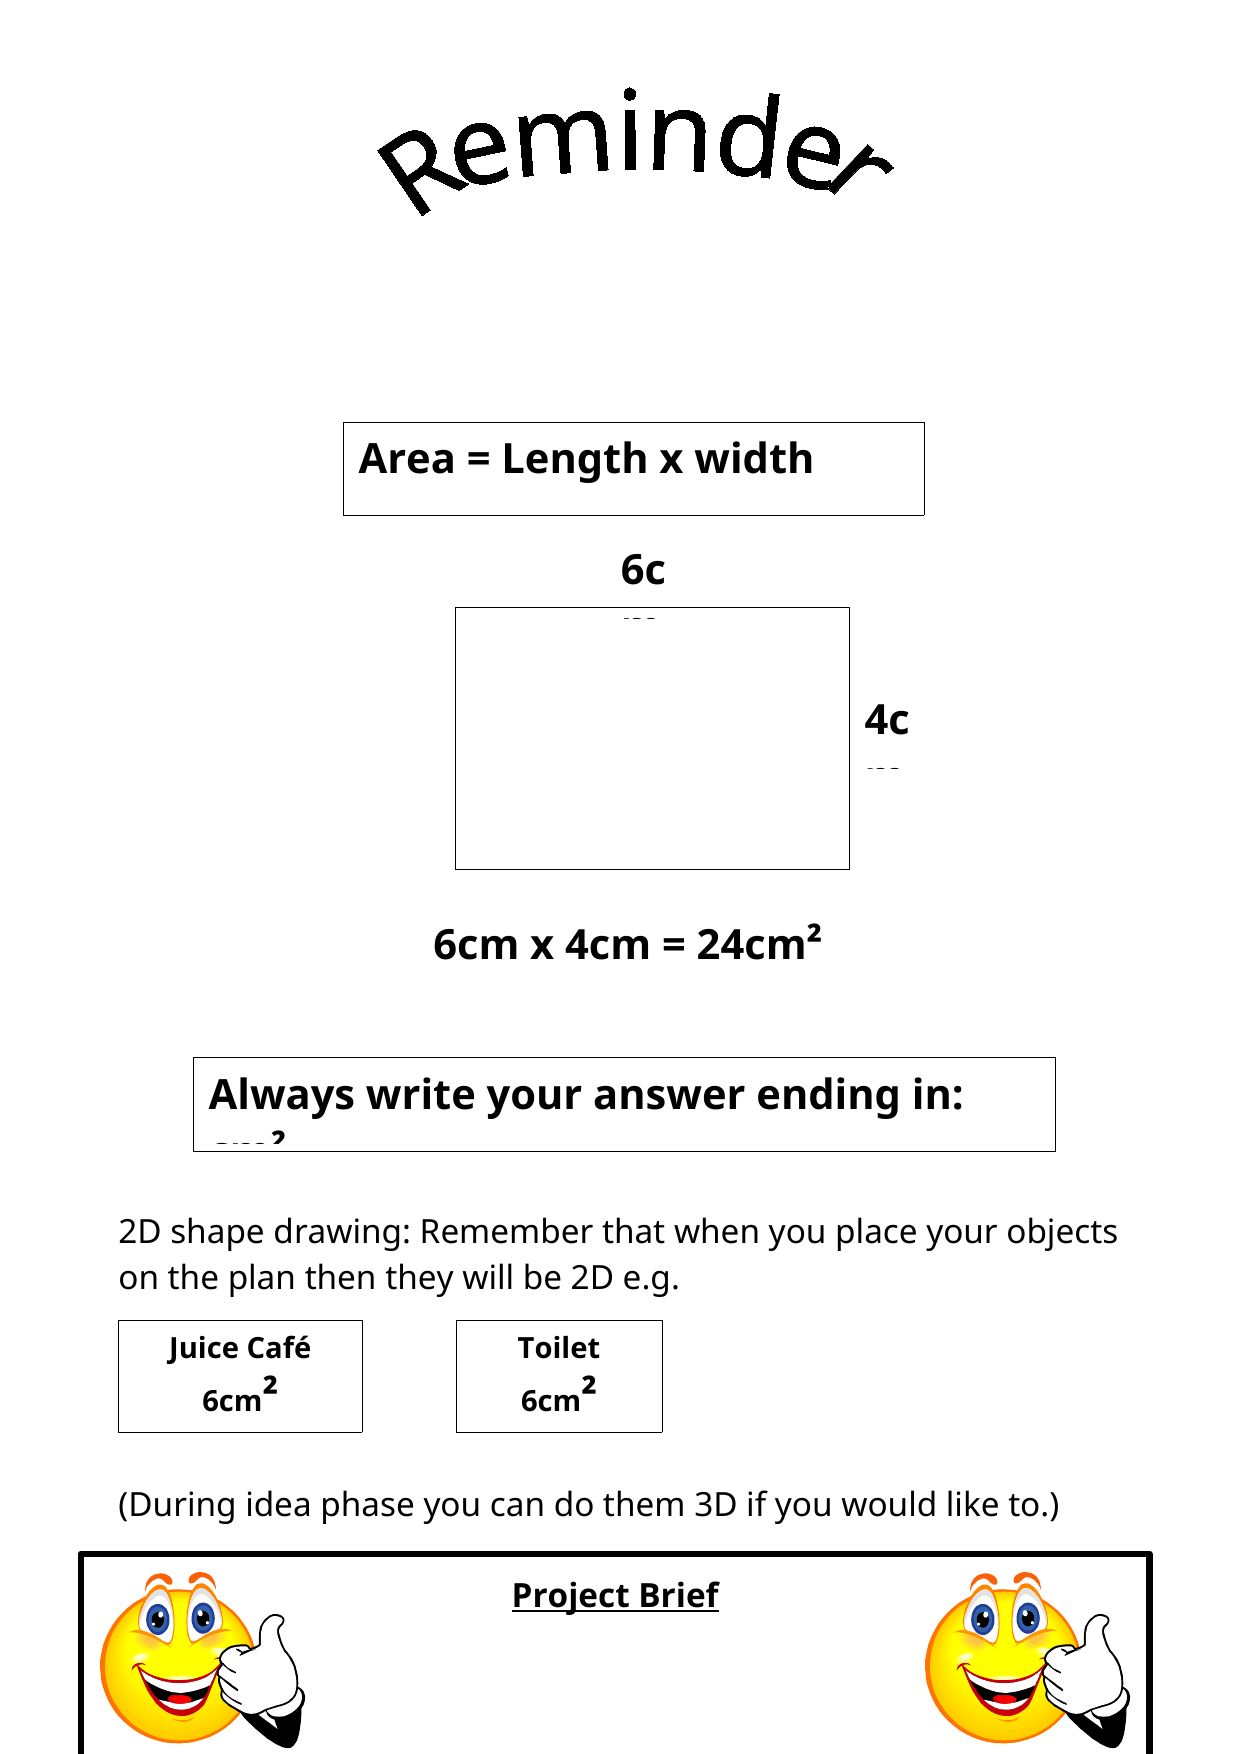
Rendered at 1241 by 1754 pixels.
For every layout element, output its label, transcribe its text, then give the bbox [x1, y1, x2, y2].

text Project Brief [118, 1571, 1122, 1617]
text (During idea phase you can do them 3D if you would like to.) [118, 1481, 1122, 1526]
text 2D shape drawing: Remember that when you place your objects on the plan then they will be 2D e.g. [118, 1208, 1122, 1299]
